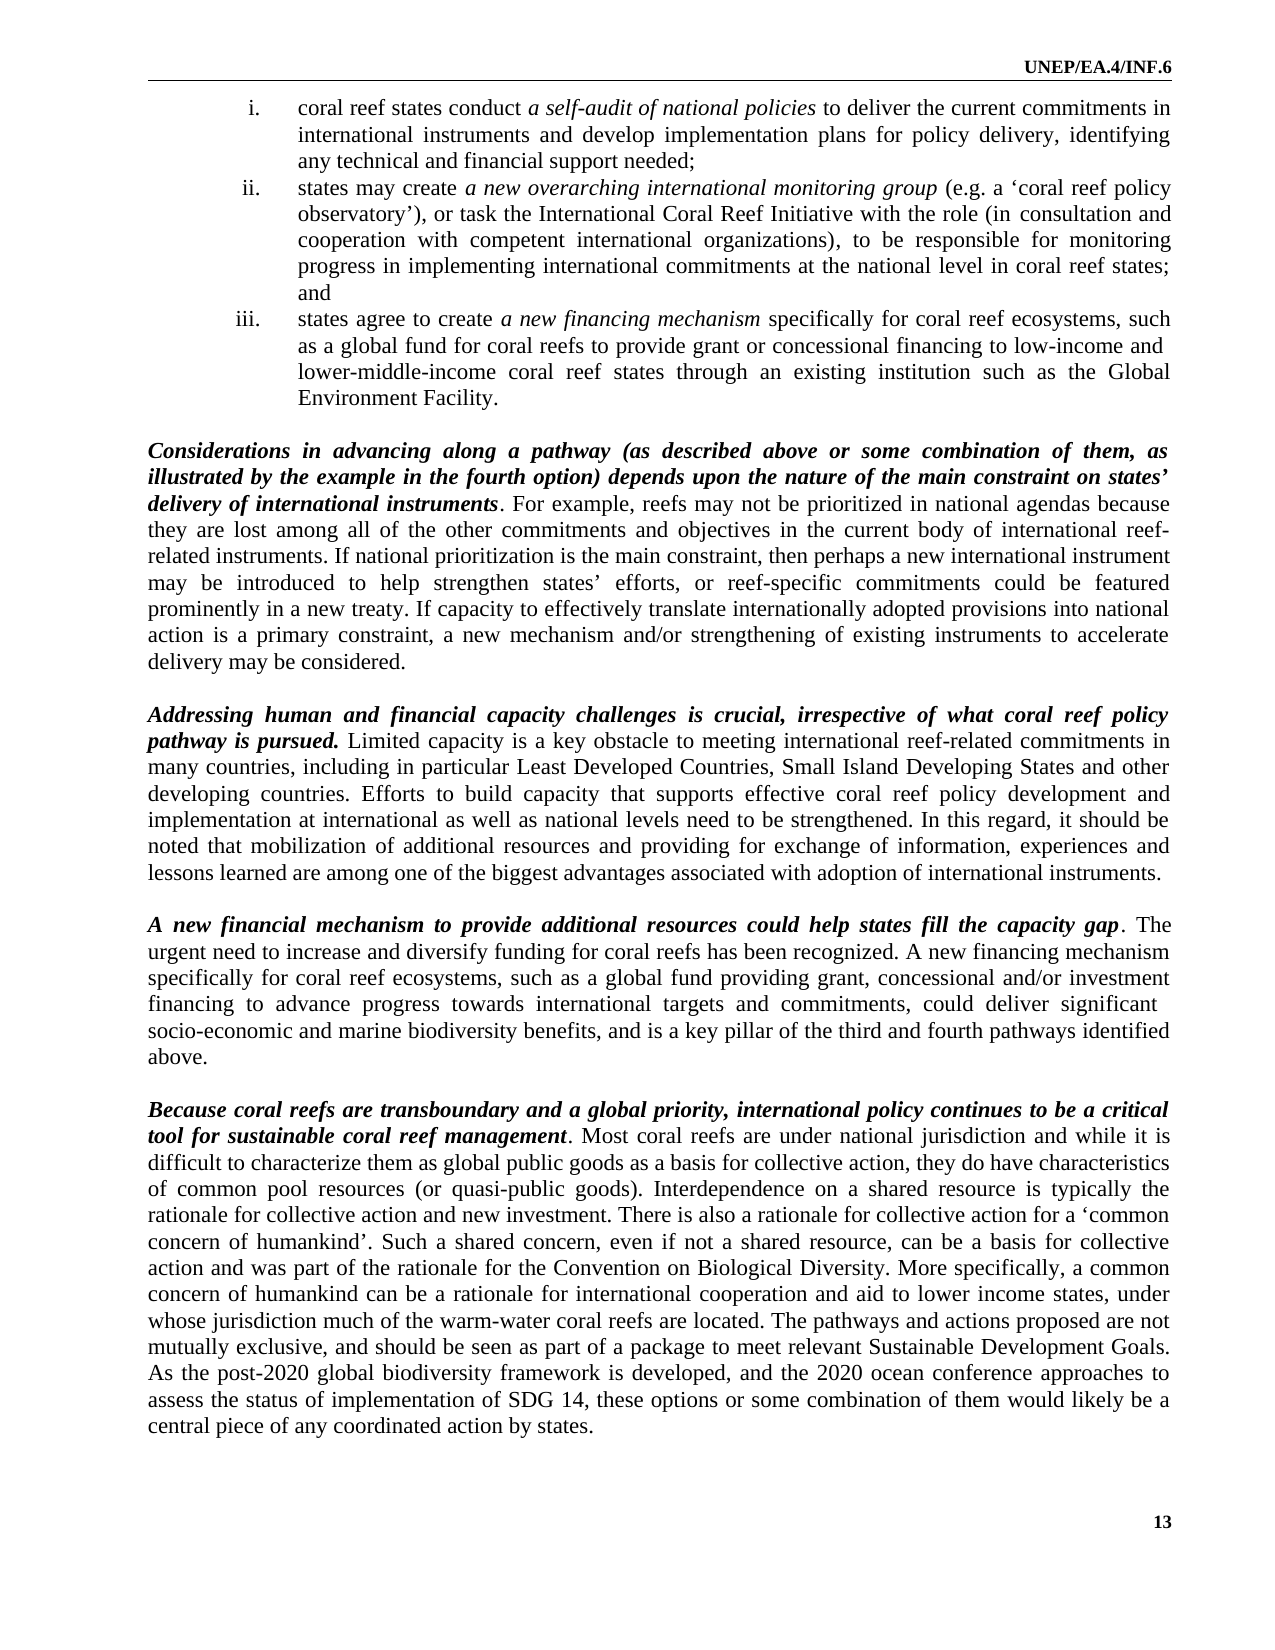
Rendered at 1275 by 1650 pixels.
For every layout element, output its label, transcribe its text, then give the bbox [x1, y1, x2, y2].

list states agree to create a new financing mechanism specifically for coral reef ecosystems, such as a global fund for coral reefs to provide grant or concessional financing to low-income and lower-middle-income coral reef states through an existing institution such as the Global Environment Facility. [260, 305, 1172, 411]
text Considerations in advancing along a pathway (as described above or some combination of them, as illustrated by the example in the fourth option) depends upon the nature of the main constraint on states’ delivery of international instruments. For example, reefs may not be prioritized in national agendas because they are lost among all of the other commitments and objectives in the current body of international reef-related instruments. If national prioritization is the main constraint, then perhaps a new international instrument may be introduced to help strengthen states’ efforts, or reef-specific commitments could be featured prominently in a new treaty. If capacity to effectively translate internationally adopted provisions into national action is a primary constraint, a new mechanism and/or strengthening of existing instruments to accelerate delivery may be considered. [148, 437, 1172, 674]
list coral reef states conduct a self-audit of national policies to deliver the current commitments in international instruments and develop implementation plans for policy delivery, identifying any technical and financial support needed; [260, 94, 1172, 173]
text Addressing human and financial capacity challenges is crucial, irrespective of what coral reef policy pathway is pursued. Limited capacity is a key obstacle to meeting international reef-related commitments in many countries, including in particular Least Developed Countries, Small Island Developing States and other developing countries. Efforts to build capacity that supports effective coral reef policy development and implementation at international as well as national levels need to be strengthened. In this regard, it should be noted that mobilization of additional resources and providing for exchange of information, experiences and lessons learned are among one of the biggest advantages associated with adoption of international instruments. [148, 701, 1172, 885]
text A new financial mechanism to provide additional resources could help states fill the capacity gap. The urgent need to increase and diversify funding for coral reefs has been recognized. A new financing mechanism specifically for coral reef ecosystems, such as a global fund providing grant, concessional and/or investment financing to advance progress towards international targets and commitments, could deliver significant socio-economic and marine biodiversity benefits, and is a key pillar of the third and fourth pathways identified above. [148, 911, 1172, 1069]
list states may create a new overarching international monitoring group (e.g. a ‘coral reef policy observatory’), or task the International Coral Reef Initiative with the role (in consultation and cooperation with competent international organizations), to be responsible for monitoring progress in implementing international commitments at the national level in coral reef states; and [260, 173, 1172, 305]
text Because coral reefs are transboundary and a global priority, international policy continues to be a critical tool for sustainable coral reef management. Most coral reefs are under national jurisdiction and while it is difficult to characterize them as global public goods as a basis for collective action, they do have characteristics of common pool resources (or quasi-public goods). Interdependence on a shared resource is typically the rationale for collective action and new investment. There is also a rationale for collective action for a ‘common concern of humankind’. Such a shared concern, even if not a shared resource, can be a basis for collective action and was part of the rationale for the Convention on Biological Diversity. More specifically, a common concern of humankind can be a rationale for international cooperation and aid to lower income states, under whose jurisdiction much of the warm-water coral reefs are located. The pathways and actions proposed are not mutually exclusive, and should be seen as part of a package to meet relevant Sustainable Development Goals. As the post-2020 global biodiversity framework is developed, and the 2020 ocean conference approaches to assess the status of implementation of SDG 14, these options or some combination of them would likely be a central piece of any coordinated action by states. [148, 1096, 1172, 1438]
